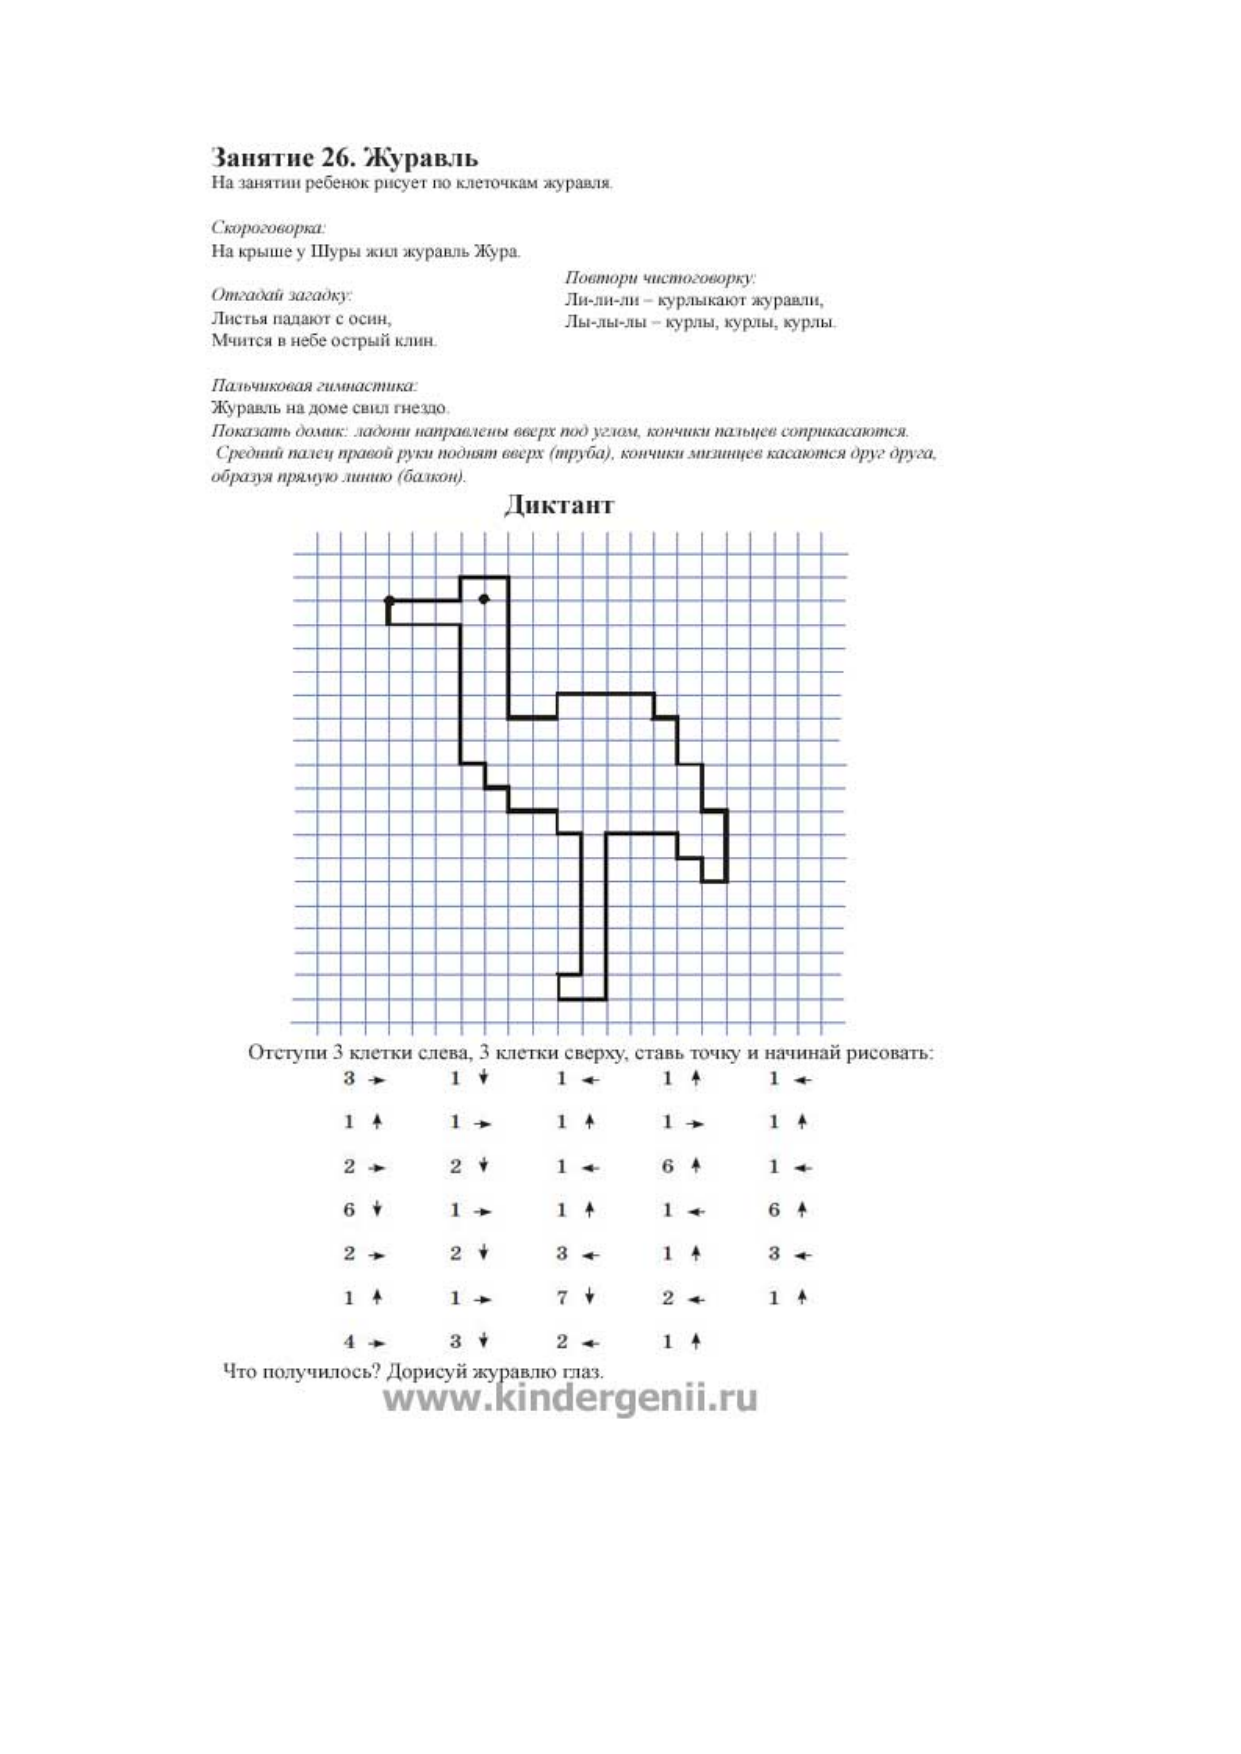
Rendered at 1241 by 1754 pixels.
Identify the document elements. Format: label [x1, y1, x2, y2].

picture [118, 118, 1004, 1447]
